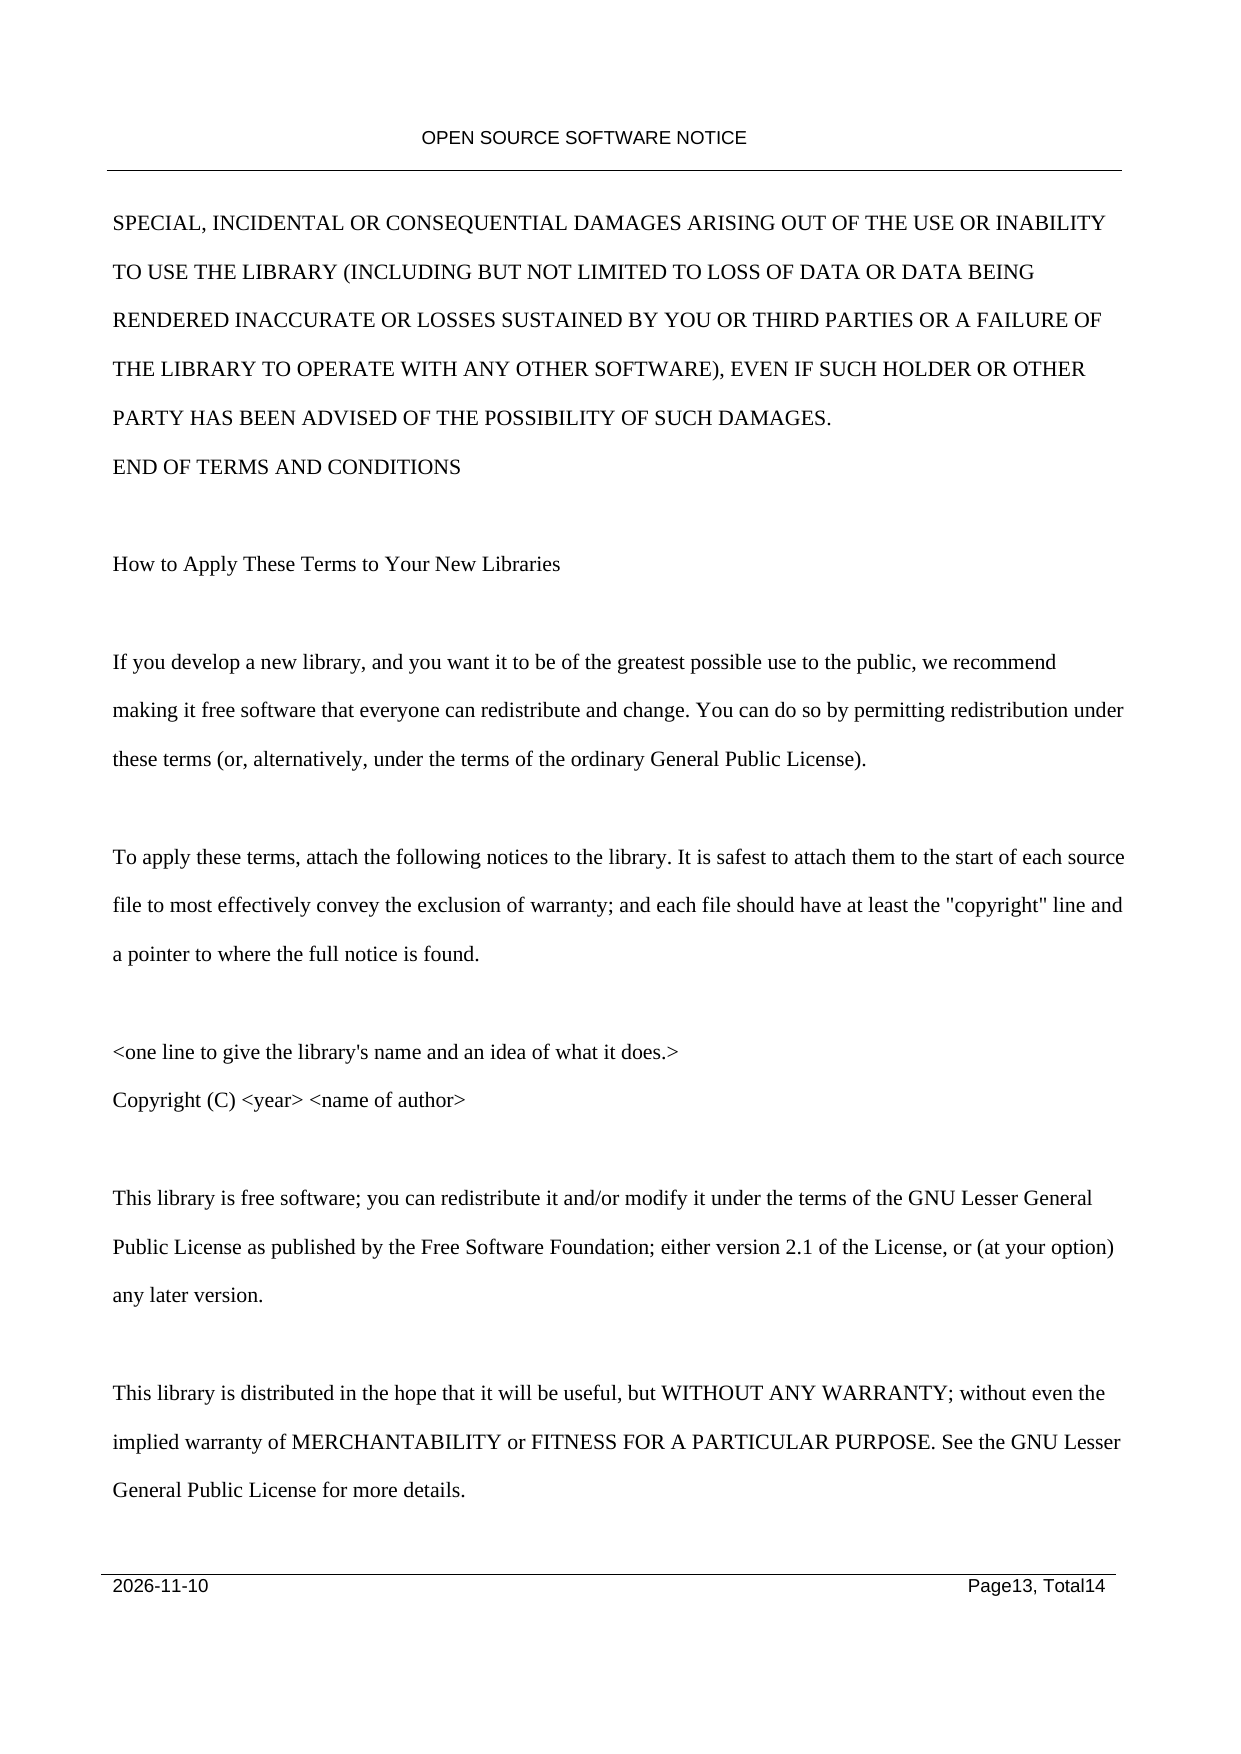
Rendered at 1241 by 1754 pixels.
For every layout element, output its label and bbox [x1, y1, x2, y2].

text [112, 206, 1128, 1506]
